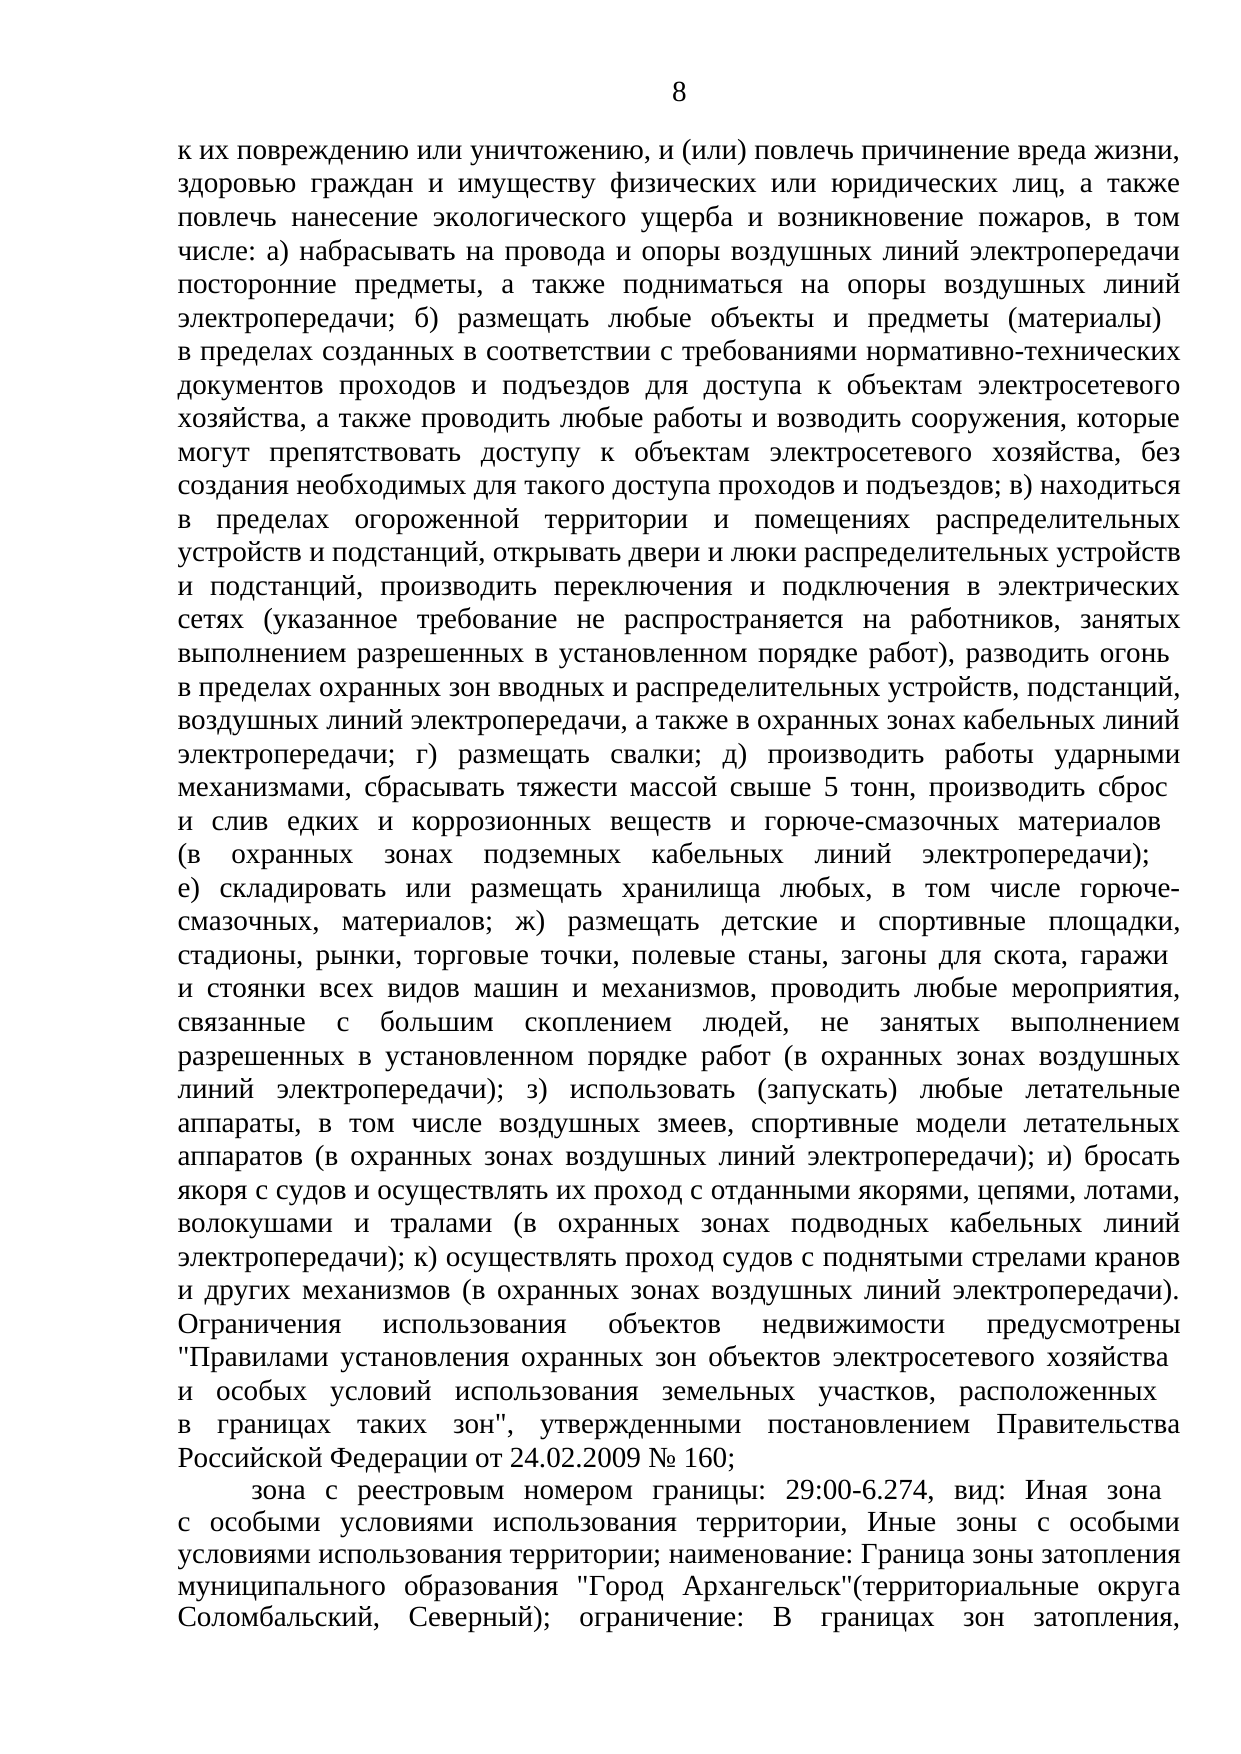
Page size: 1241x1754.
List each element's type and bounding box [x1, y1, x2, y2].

text [177, 1474, 1181, 1633]
text [177, 132, 1181, 1474]
